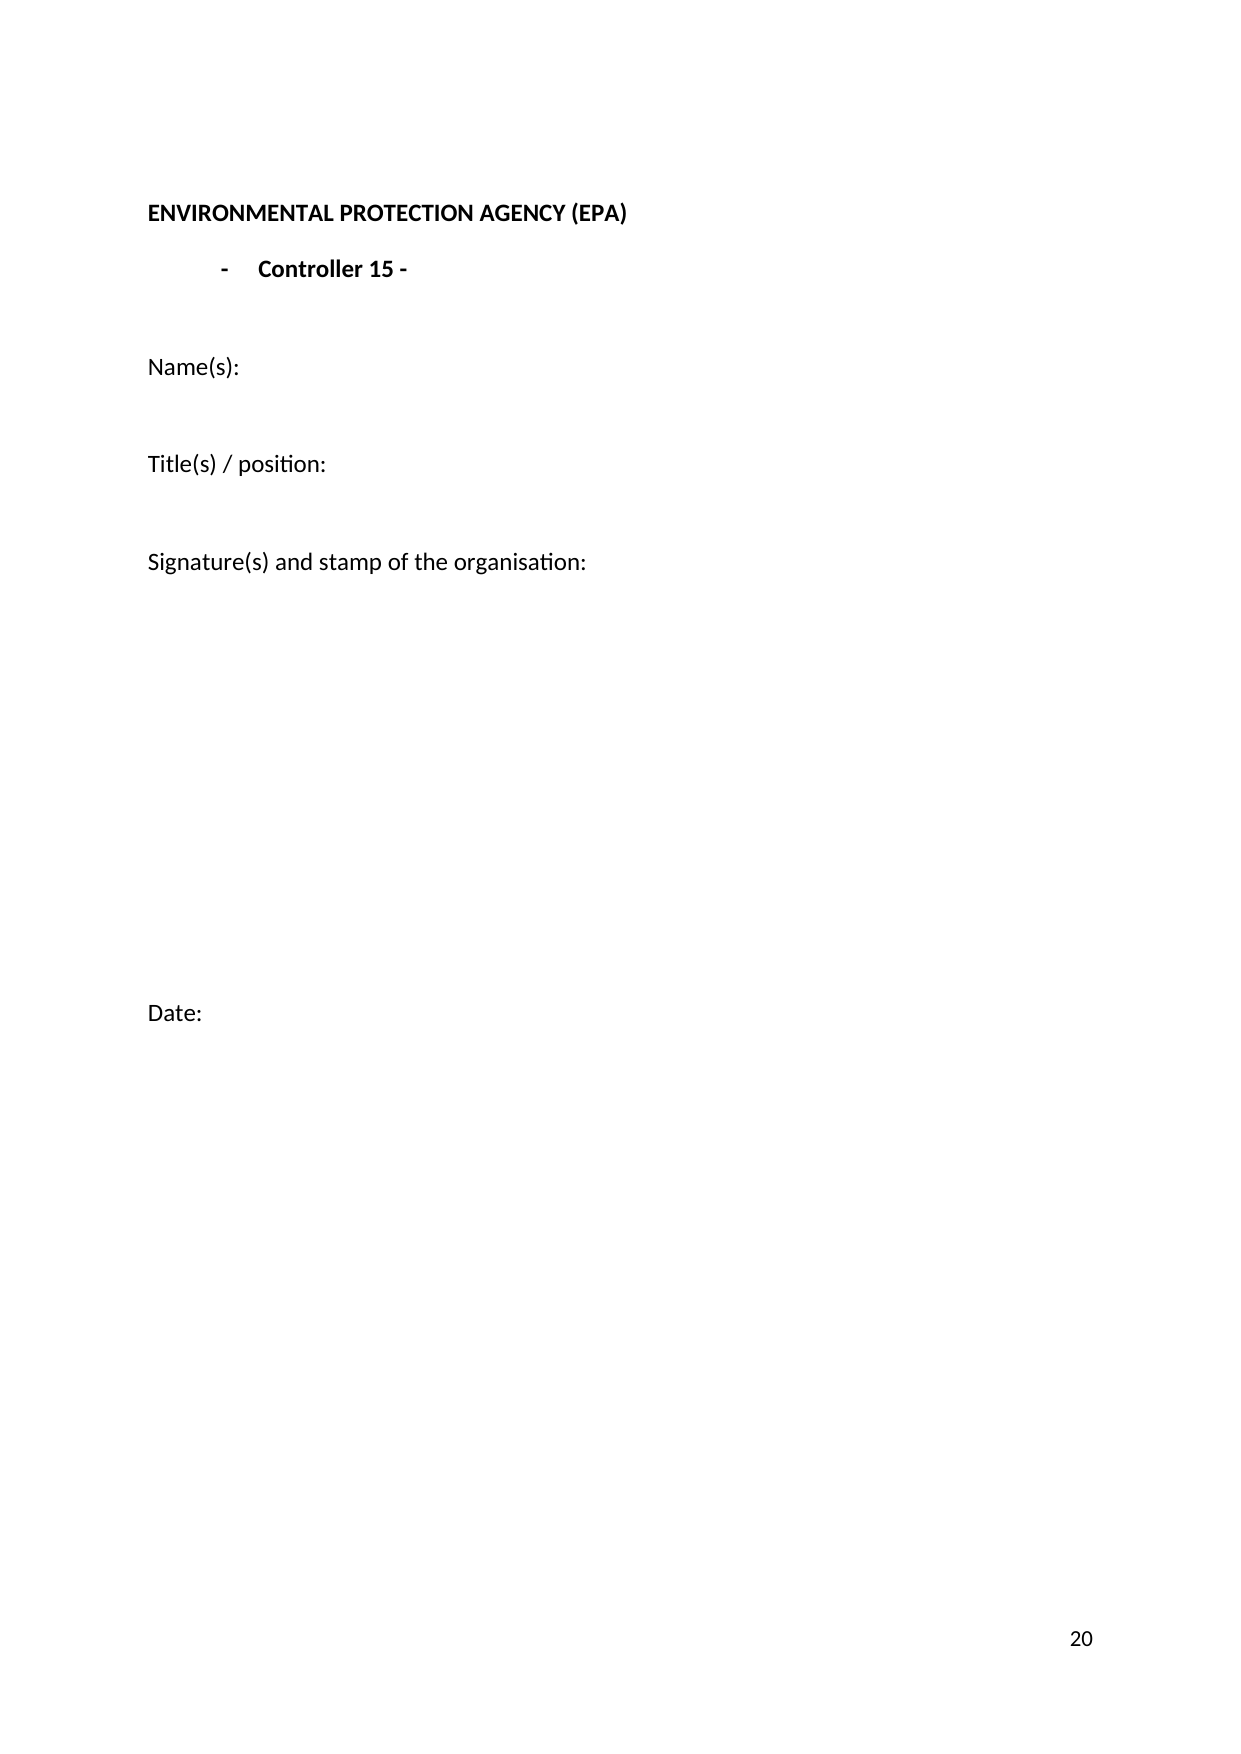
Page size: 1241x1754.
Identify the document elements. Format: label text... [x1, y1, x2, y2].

text Name(s): [148, 351, 1093, 381]
text Date: [148, 998, 1093, 1028]
text Signature(s) and stamp of the organisation: [148, 546, 1093, 576]
text ENVIRONMENTAL PROTECTION AGENCY (EPA) [148, 198, 1093, 228]
list Controller 15 - [221, 253, 1093, 284]
text Title(s) / position: [148, 448, 1093, 479]
